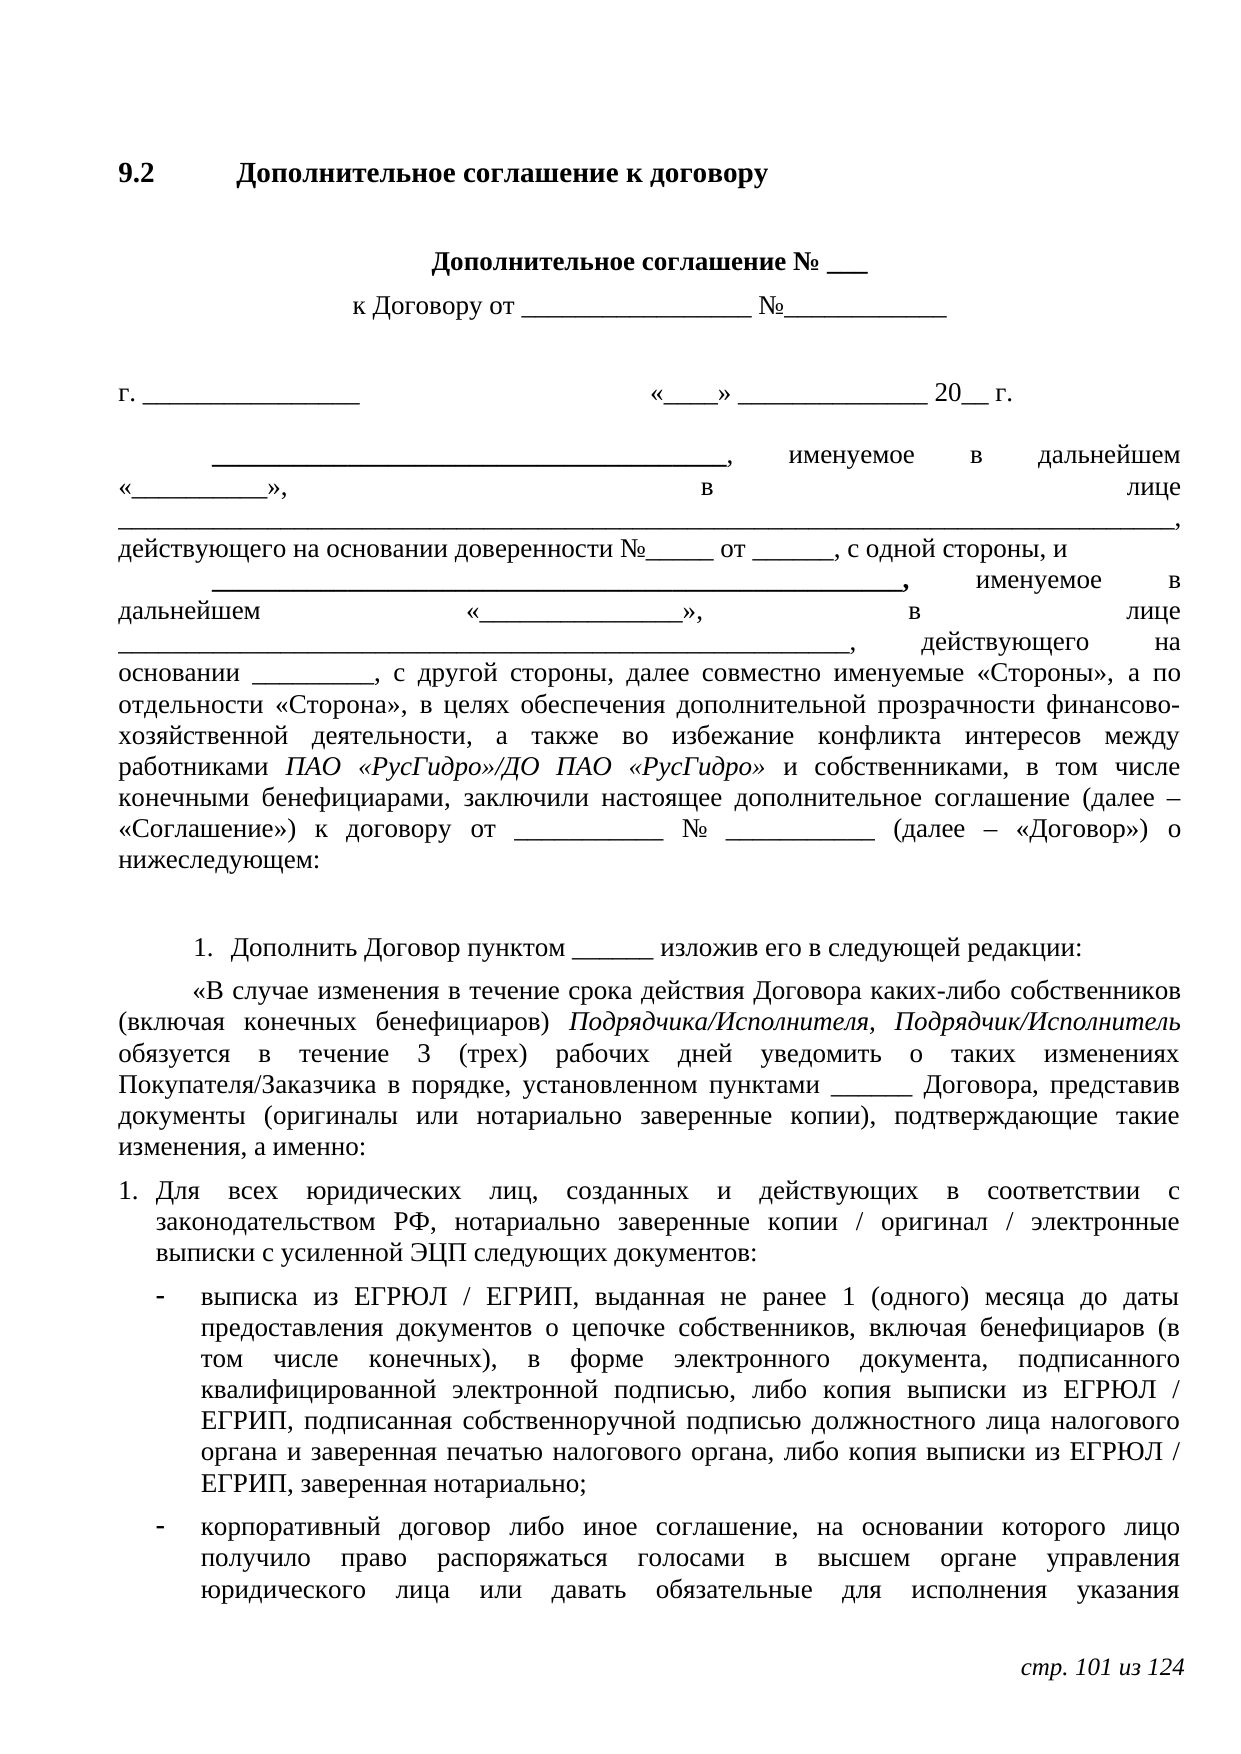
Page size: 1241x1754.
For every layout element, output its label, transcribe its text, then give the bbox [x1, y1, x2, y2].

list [156, 1510, 1181, 1604]
text Дополнительное соглашение № ___ [118, 245, 1181, 276]
text г. ________________ «____» ______________ 20__ г. [118, 376, 1181, 407]
list выписка из ЕГРЮЛ / ЕГРИП, выданная не ранее 1 (одного) месяца до даты предоставления документов о цепочке собственников, включая бенефициаров (в том числе конечных), в форме электронного документа, подписанного квалифицированной электронной подписью, либо копия выписки из ЕГРЮЛ / ЕГРИП, подписанная собственноручной подписью должностного лица налогового органа и заверенная печатью налогового органа, либо копия выписки из ЕГРЮЛ / ЕГРИП, заверенная нотариально; [156, 1280, 1181, 1498]
text к Договору от _________________ №____________ [118, 289, 1181, 320]
list Для всех юридических лиц, созданных и действующих в соответствии с законодательством РФ, нотариально заверенные копии / оригинал / электронные выписки с усиленной ЭЦП следующих документов: [118, 1174, 1181, 1267]
text ___________________________________________________, именуемое в дальнейшем «_______________», в лице ______________________________________________________, действующего на основании _________, с другой стороны, далее совместно именуемые «Стороны», а по отдельности «Сторона», в целях обеспечения дополнительной прозрачности финансово-хозяйственной деятельности, а также во избежание конфликта интересов между работниками ПАО «РусГидро»/ДО ПАО «РусГидро» и собственниками, в том числе конечными бенефициарами, заключили настоящее дополнительное соглашение (далее – «Соглашение») к договору от ___________ № ___________ (далее – «Договор») о нижеследующем: [118, 563, 1181, 874]
list Дополнить Договор пунктом ______ изложив его в следующей редакции: [193, 931, 1181, 962]
text «В случае изменения в течение срока действия Договора каких-либо собственников (включая конечных бенефициаров) Подрядчика/Исполнителя, Подрядчик/Исполнитель обязуется в течение 3 (трех) рабочих дней уведомить о таких изменениях Покупателя/Заказчика в порядке, установленном пунктами ______ Договора, представив документы (оригиналы или нотариально заверенные копии), подтверждающие такие изменения, а именно: [118, 974, 1181, 1161]
text ______________________________________, именуемое в дальнейшем «__________», в лице ______________________________________________________________________________, действующего на основании доверенности №_____ от ______, с одной стороны, и [118, 438, 1181, 563]
subtitle Дополнительное соглашение к договору [118, 156, 1181, 189]
